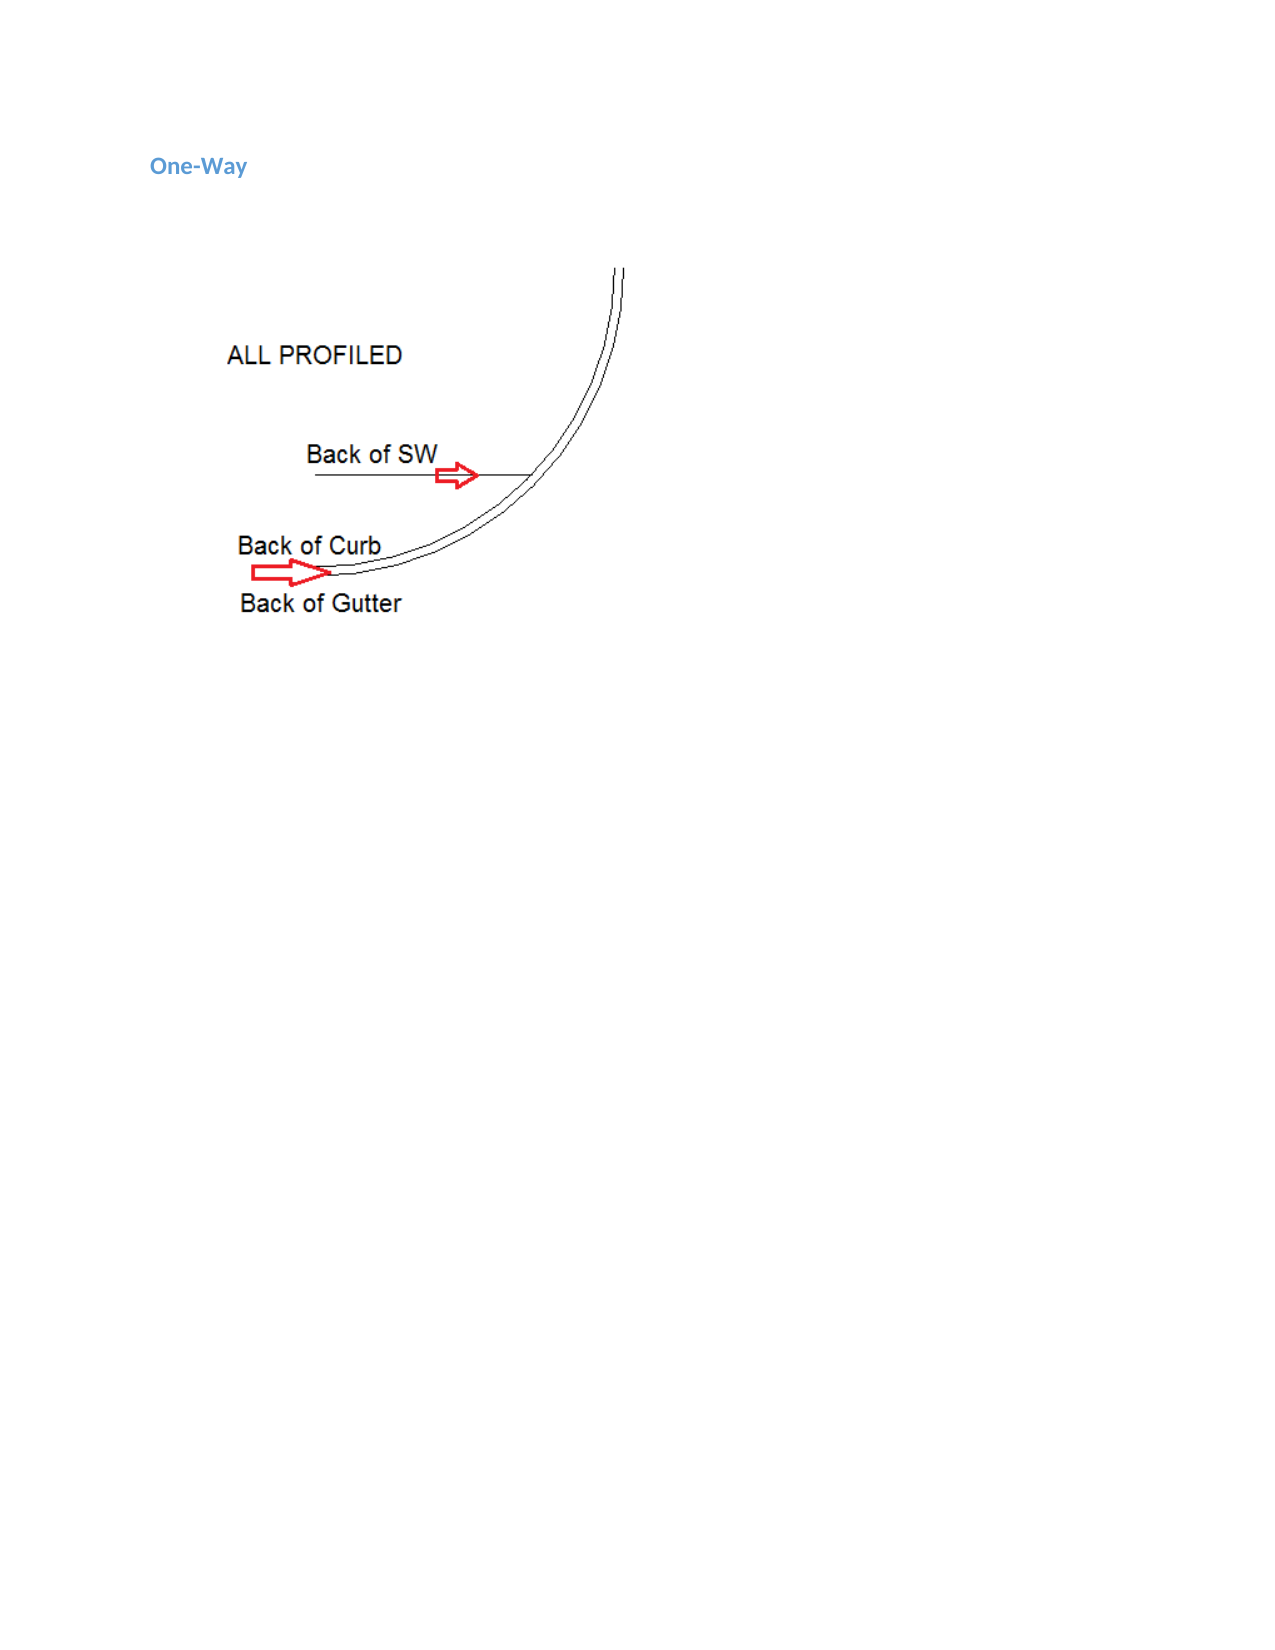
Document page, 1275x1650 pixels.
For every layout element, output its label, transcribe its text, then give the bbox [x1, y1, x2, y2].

text One-Way [150, 150, 1125, 181]
picture [150, 199, 653, 656]
